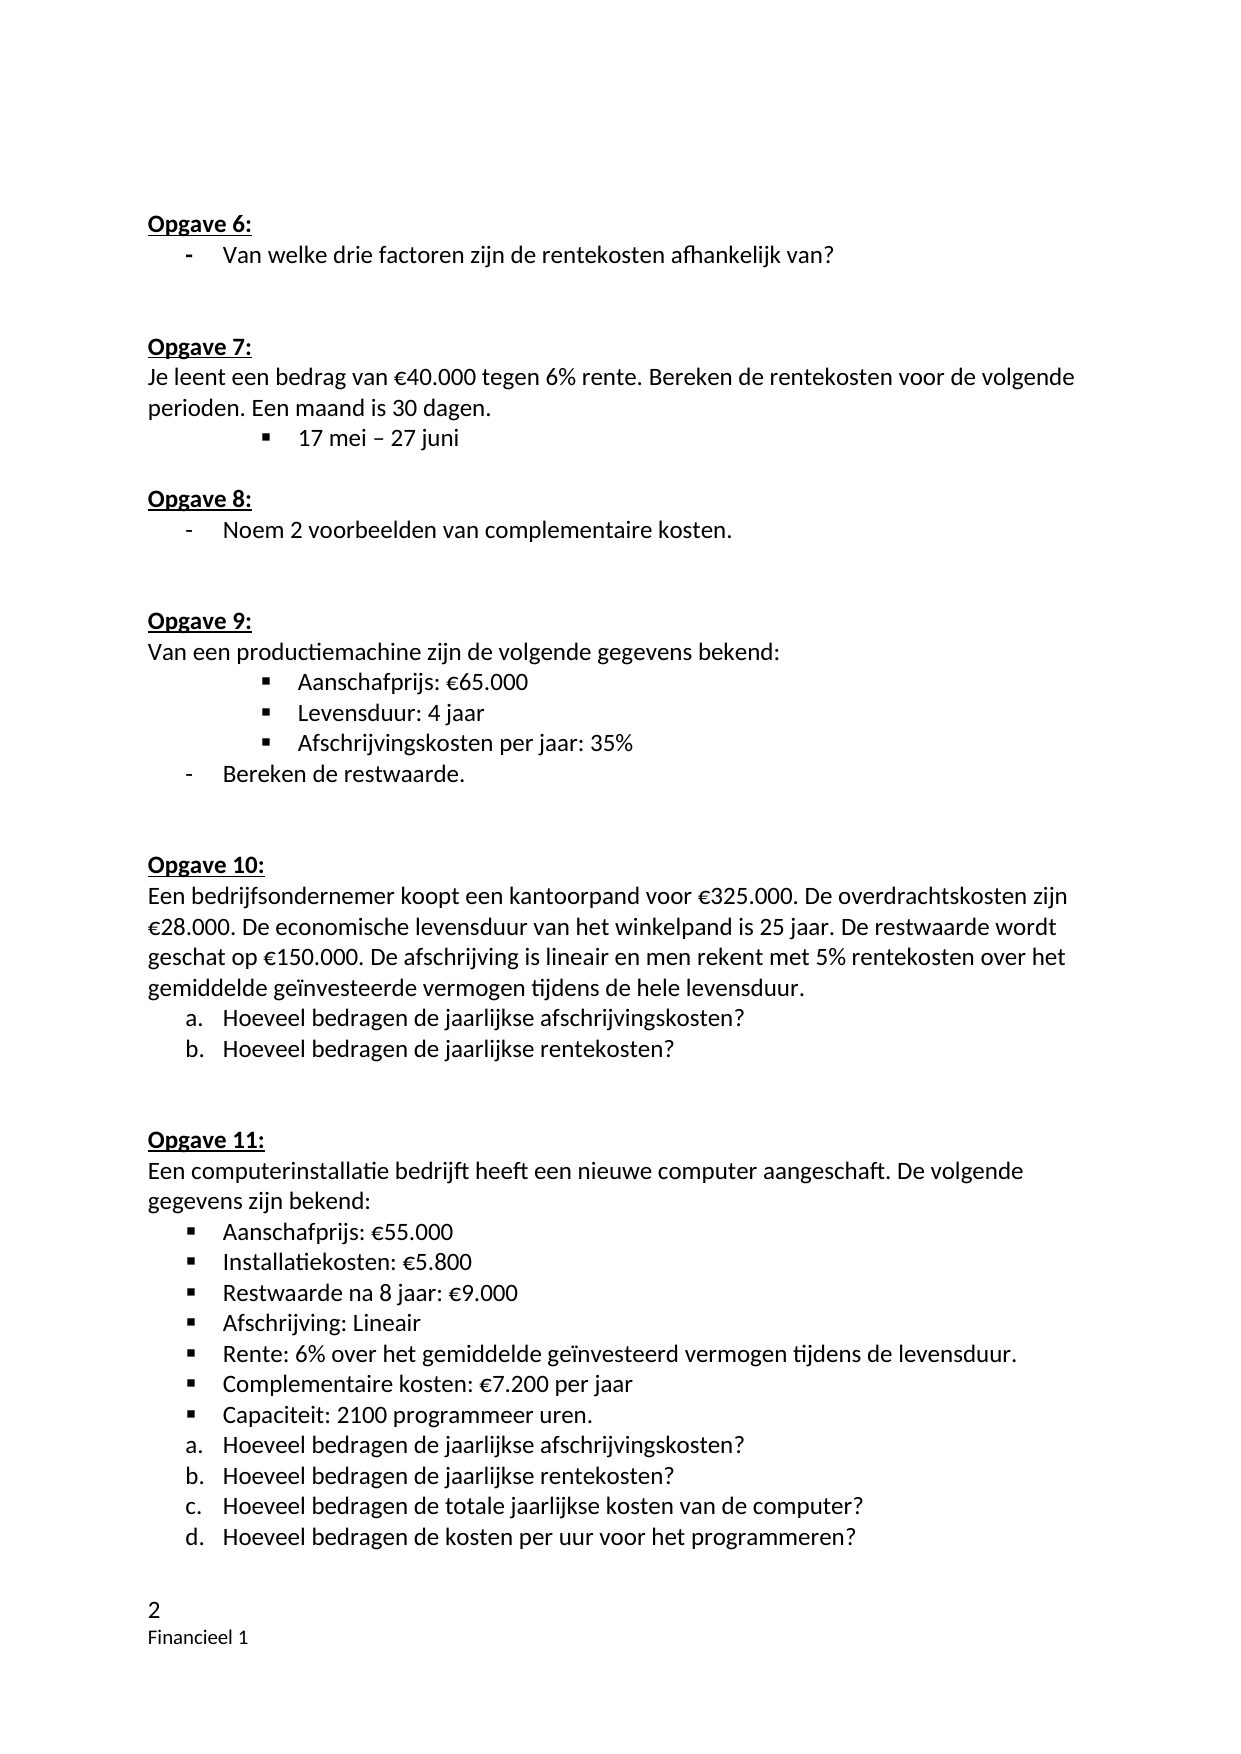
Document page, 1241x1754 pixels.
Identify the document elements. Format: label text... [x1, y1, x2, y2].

list Hoeveel bedragen de jaarlijkse rentekosten? [185, 1460, 1093, 1491]
list Bereken de restwaarde. [185, 758, 1093, 788]
text Opgave 7: [148, 331, 1093, 361]
list Installatiekosten: €5.800 [185, 1246, 1093, 1277]
text Opgave 8: [148, 483, 1093, 514]
list Rente: 6% over het gemiddelde geïnvesteerd vermogen tijdens de levensduur. [185, 1338, 1093, 1368]
list Hoeveel bedragen de jaarlijkse rentekosten? [185, 1033, 1093, 1063]
text Opgave 9: [148, 605, 1093, 636]
text Opgave 11: [148, 1124, 1093, 1155]
list Afschrijving: Lineair [185, 1307, 1093, 1338]
list Afschrijvingskosten per jaar: 35% [260, 727, 1093, 758]
text Een computerinstallatie bedrijft heeft een nieuwe computer aangeschaft. De volgende gegevens zijn bekend: [148, 1155, 1093, 1216]
list Capaciteit: 2100 programmeer uren. [185, 1399, 1093, 1429]
list Levensduur: 4 jaar [260, 697, 1093, 727]
list Hoeveel bedragen de totale jaarlijkse kosten van de computer? [185, 1491, 1093, 1521]
list Complementaire kosten: €7.200 per jaar [185, 1368, 1093, 1399]
text Van een productiemachine zijn de volgende gegevens bekend: [148, 636, 1093, 666]
list Restwaarde na 8 jaar: €9.000 [185, 1277, 1093, 1307]
text Je leent een bedrag van €40.000 tegen 6% rente. Bereken de rentekosten voor de volgende perioden. Een maand is 30 dagen. [148, 361, 1093, 422]
text Opgave 6: [148, 209, 1093, 239]
text Opgave 10: [148, 849, 1093, 880]
list Aanschafprijs: €55.000 [185, 1216, 1093, 1246]
list Hoeveel bedragen de jaarlijkse afschrijvingskosten? [185, 1002, 1093, 1033]
list Aanschafprijs: €65.000 [260, 666, 1093, 697]
list 17 mei – 27 juni [260, 422, 1093, 453]
text Een bedrijfsondernemer koopt een kantoorpand voor €325.000. De overdrachtskosten zijn €28.000. De economische levensduur van het winkelpand is 25 jaar. De restwaarde wordt geschat op €150.000. De afschrijving is lineair en men rekent met 5% rentekosten over het gemiddelde geïnvesteerde vermogen tijdens de hele levensduur. [148, 880, 1093, 1002]
list Hoeveel bedragen de kosten per uur voor het programmeren? [185, 1521, 1093, 1552]
list Hoeveel bedragen de jaarlijkse afschrijvingskosten? [185, 1429, 1093, 1460]
list Van welke drie factoren zijn de rentekosten afhankelijk van? [185, 239, 1093, 270]
list Noem 2 voorbeelden van complementaire kosten. [185, 514, 1093, 544]
